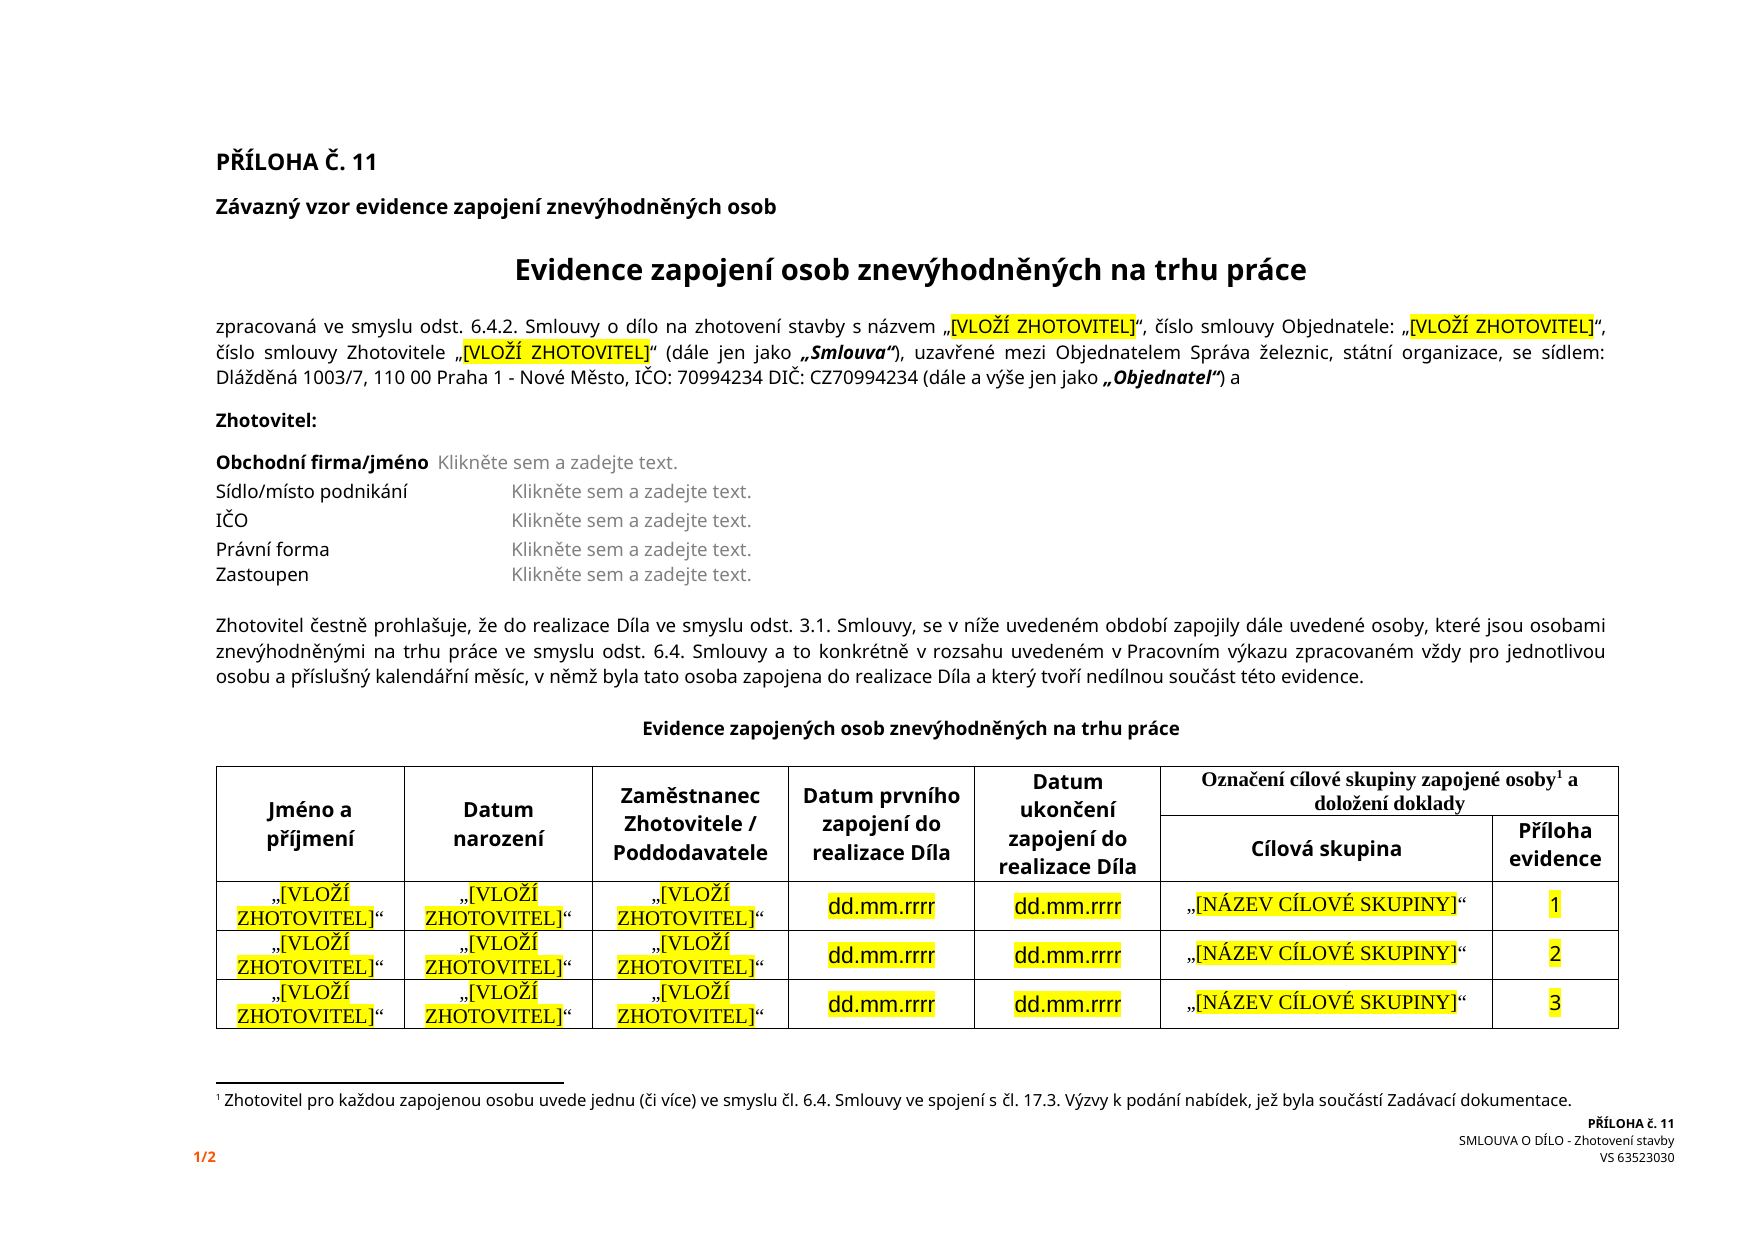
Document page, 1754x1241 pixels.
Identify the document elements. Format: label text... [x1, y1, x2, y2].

table_cell „[NÁZEV CÍLOVÉ SKUPINY]“ [1161, 882, 1492, 930]
text Obchodní firma/jméno [216, 446, 1606, 475]
text zpracovaná ve smyslu odst. 6.4.2. Smlouvy o dílo na zhotovení stavby s názvem „[VLOŽÍ ZHOTOVITEL]“, číslo smlouvy Objednatele: „[VLOŽÍ ZHOTOVITEL]“, číslo smlouvy Zhotovitele „[VLOŽÍ ZHOTOVITEL]“ (dále jen jako „Smlouva“), uzavřené mezi Objednatelem Správa železnic, státní organizace, se sídlem: Dlážděná 1003/7, 110 00 Praha 1 - Nové Město, IČO: 70994234 DIČ: CZ70994234 (dále a výše jen jako „Objednatel“) a [216, 313, 1606, 390]
table_cell „[VLOŽÍ ZHOTOVITEL]“ [405, 931, 469, 979]
table_header Jméno a příjmení [217, 767, 404, 881]
table_cell dd.mm.rrrr [789, 980, 974, 1028]
table_cell „[NÁZEV CÍLOVÉ SKUPINY]“ [1161, 980, 1492, 1028]
table_cell „[VLOŽÍ ZHOTOVITEL]“ [593, 931, 660, 979]
table_cell 3 [1493, 980, 1618, 1028]
text Právní forma [216, 533, 1606, 562]
table_cell „[VLOŽÍ ZHOTOVITEL]“ [217, 980, 280, 1028]
table_cell Cílová skupina [1161, 816, 1492, 881]
table_cell 1 [1493, 882, 1618, 930]
table_cell „[VLOŽÍ ZHOTOVITEL]“ [350, 931, 404, 979]
table_cell „[VLOŽÍ ZHOTOVITEL]“ [350, 882, 404, 930]
text Evidence zapojených osob znevýhodněných na trhu práce [216, 715, 1606, 740]
table_cell dd.mm.rrrr [789, 931, 974, 979]
text Zhotovitel čestně prohlašuje, že do realizace Díla ve smyslu odst. 3.1. Smlouvy, se v níže uvedeném období zapojily dále uvedené osoby, které jsou osobami znevýhodněnými na trhu práce ve smyslu odst. 6.4. Smlouvy a to konkrétně v rozsahu uvedeném v Pracovním výkazu zpracovaném vždy pro jednotlivou osobu a příslušný kalendářní měsíc, v němž byla tato osoba zapojena do realizace Díla a který tvoří nedílnou součást této evidence. [216, 613, 1606, 689]
table_cell „[VLOŽÍ ZHOTOVITEL]“ [405, 980, 469, 1028]
text Zhotovitel: [216, 402, 1606, 433]
table_cell dd.mm.rrrr [975, 980, 1160, 1028]
text Sídlo/místo podnikání [216, 475, 1606, 504]
table_cell Příloha evidence [1493, 816, 1618, 881]
table_header Datum ukončení zapojení do realizace Díla [975, 767, 1160, 881]
table_header Datum prvního zapojení do realizace Díla [789, 767, 974, 881]
table_header Datum narození [405, 767, 592, 881]
table_cell dd.mm.rrrr [975, 882, 1160, 930]
table_cell „[VLOŽÍ ZHOTOVITEL]“ [217, 882, 280, 930]
table_cell „[VLOŽÍ ZHOTOVITEL]“ [217, 931, 280, 979]
text Zastoupen [216, 562, 1606, 587]
table_cell 2 [1493, 931, 1618, 979]
table_cell „[VLOŽÍ ZHOTOVITEL]“ [593, 980, 660, 1028]
table_cell „[VLOŽÍ ZHOTOVITEL]“ [538, 980, 592, 1028]
table_cell dd.mm.rrrr [975, 931, 1160, 979]
table_cell „[VLOŽÍ ZHOTOVITEL]“ [538, 931, 592, 979]
table_header Zaměstnanec Zhotovitele / Poddodavatele [593, 767, 788, 881]
table_cell „[VLOŽÍ ZHOTOVITEL]“ [350, 980, 404, 1028]
text IČO [216, 504, 1606, 533]
table_cell „[VLOŽÍ ZHOTOVITEL]“ [538, 882, 592, 930]
table_cell „[VLOŽÍ ZHOTOVITEL]“ [593, 882, 660, 930]
table_cell „[VLOŽÍ ZHOTOVITEL]“ [730, 882, 788, 930]
text Příloha č. 11 [216, 146, 1606, 177]
text Evidence zapojení osob znevýhodněných na trhu práce [216, 249, 1606, 288]
table_cell „[NÁZEV CÍLOVÉ SKUPINY]“ [1161, 931, 1492, 979]
table_cell „[VLOŽÍ ZHOTOVITEL]“ [405, 882, 469, 930]
table_cell „[VLOŽÍ ZHOTOVITEL]“ [730, 980, 788, 1028]
table_cell „[VLOŽÍ ZHOTOVITEL]“ [730, 931, 788, 979]
text Závazný vzor evidence zapojení znevýhodněných osob [216, 192, 1606, 221]
table_header Označení cílové skupiny zapojené osoby a doložení doklady [1161, 767, 1618, 815]
table_cell dd.mm.rrrr [789, 882, 974, 930]
